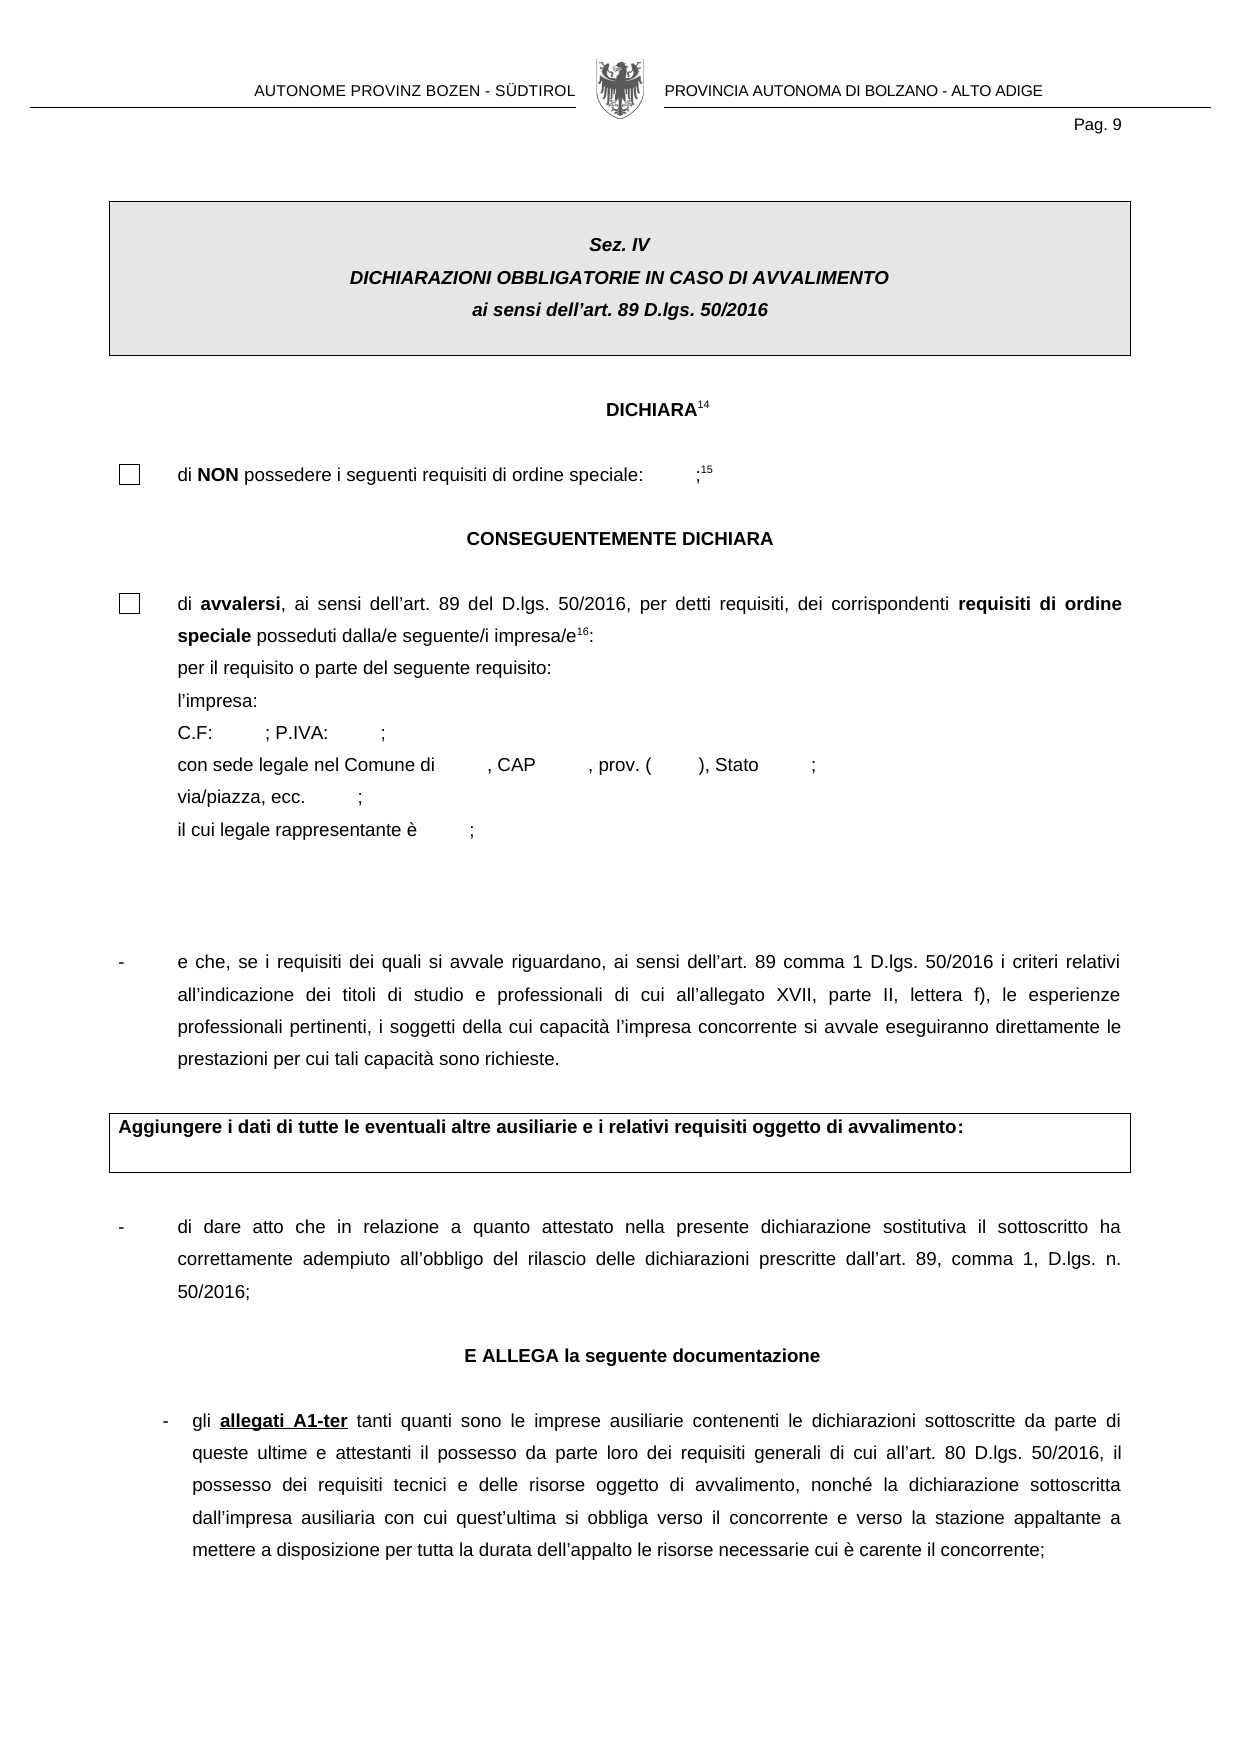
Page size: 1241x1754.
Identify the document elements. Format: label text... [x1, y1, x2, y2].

text con sede legale nel Comune di , , prov. ( ), Stato ; [177, 754, 1122, 776]
text - e che, se i requisiti dei quali si avvale riguardano, ai sensi dell’art. 89 comma 1 D.lgs. 50/2016 i criteri relativi all’indicazione dei titoli di studio e professionali di cui all’allegato XVII, parte II, lettera f), le esperienze professionali pertinenti, i soggetti della cui capacità l’impresa concorrente si avvale eseguiranno direttamente le prestazioni per cui tali capacità sono richieste. [118, 951, 1122, 1070]
text via/piazza, ecc. ; [177, 786, 1122, 808]
text l’impresa: [177, 689, 1122, 711]
text di avvalersi, ai sensi dell’art. 89 del D.lgs. 50/2016, per detti requisiti, dei corrispondenti requisiti di ordine speciale posseduti dalla/e seguente/i impresa/e: [118, 592, 1122, 646]
text di NON possedere i seguenti requisiti di ordine speciale: ; [118, 463, 1122, 485]
text DICHIARAZIONI OBBLIGATORIE IN CASO DI AVVALIMENTO [110, 265, 1130, 288]
picture [596, 59, 644, 119]
text CONSEGUENTEMENTE DICHIARA [118, 528, 1122, 549]
text per il requisito o parte del seguente requisito: [177, 657, 1122, 679]
text il cui legale rappresentante è ; [177, 818, 1122, 840]
text Sez. IV [110, 233, 1130, 256]
text E ALLEGA la seguente documentazione [162, 1345, 1122, 1367]
list gli allegati A1-ter tanti quanti sono le imprese ausiliarie contenenti le dichiarazioni sottoscritte da parte di queste ultime e attestanti il possesso da parte loro dei requisiti generali di cui all’art. 80 D.lgs. 50/2016, il possesso dei requisiti tecnici e delle risorse oggetto di avvalimento, nonché la dichiarazione sottoscritta dall’impresa ausiliaria con cui quest’ultima si obbliga verso il concorrente e verso la stazione appaltante a mettere a disposizione per tutta la durata dell’appalto le risorse necessarie cui è carente il concorrente; [162, 1410, 1122, 1560]
text Aggiungere i dati di tutte le eventuali altre ausiliarie e i relativi requisiti oggetto di avvalimento: [110, 1114, 1130, 1137]
text DICHIARA [193, 399, 1122, 420]
list di dare atto che in relazione a quanto attestato nella presente dichiarazione sostitutiva il sottoscritto ha correttamente adempiuto all’obbligo del rilascio delle dichiarazioni prescritte dall’art. 89, comma 1, D.lgs. n. 50/2016; [118, 1216, 1122, 1302]
text C.F: ; P.IVA: ; [177, 722, 1122, 743]
text ai sensi dell’art. 89 D.lgs. 50/2016 [110, 298, 1130, 320]
